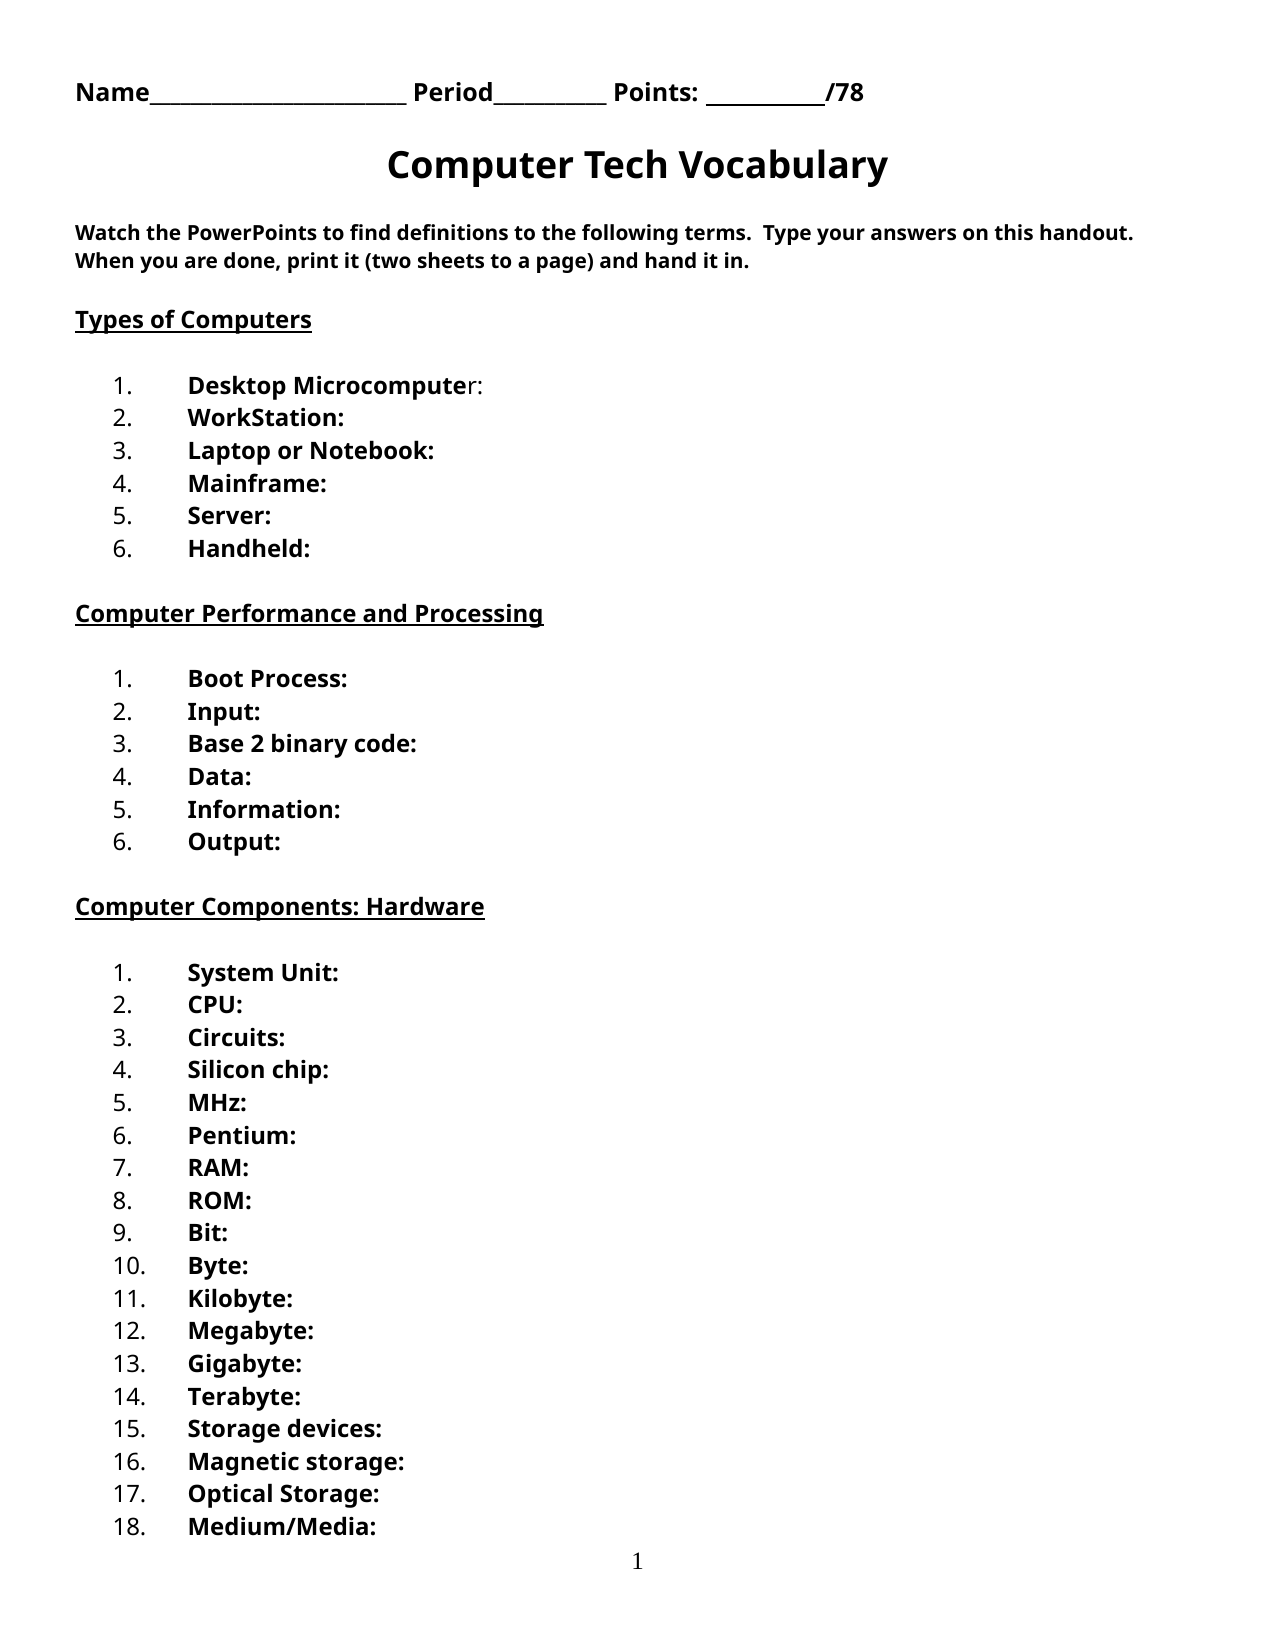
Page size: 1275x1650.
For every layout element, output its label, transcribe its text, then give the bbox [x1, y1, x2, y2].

list Mainframe: [112, 466, 1200, 499]
list Byte: [112, 1249, 1200, 1281]
list Medium/Media: [112, 1510, 1200, 1542]
list Circuits: [112, 1021, 1200, 1053]
list Handheld: [112, 532, 1200, 564]
list RAM: [112, 1151, 1200, 1184]
list Boot Process: [112, 662, 1200, 694]
list WorkStation: [112, 401, 1200, 434]
list Megabyte: [112, 1314, 1200, 1347]
list Terabyte: [112, 1379, 1200, 1412]
subtitle Types of Computers [75, 303, 1200, 336]
text Name_________________________ Period___________ Points: /78 [75, 75, 1200, 109]
list MHz: [112, 1086, 1200, 1118]
list Gigabyte: [112, 1347, 1200, 1379]
subtitle Computer Performance and Processing [75, 597, 1200, 629]
list Magnetic storage: [112, 1444, 1200, 1477]
subtitle Computer Components: Hardware [75, 890, 1200, 923]
list Information: [112, 792, 1200, 825]
text Computer Tech Vocabulary [75, 138, 1200, 189]
list Input: [112, 694, 1200, 727]
list Storage devices: [112, 1412, 1200, 1444]
list Kilobyte: [112, 1281, 1200, 1314]
list Desktop Microcomputer: [112, 368, 1200, 401]
list Base 2 binary code: [112, 727, 1200, 760]
list Laptop or Notebook: [112, 434, 1200, 466]
text Watch the PowerPoints to find definitions to the following terms. Type your answers on this handout. When you are done, print it (two sheets to a page) and hand it in. [75, 189, 1200, 303]
list Pentium: [112, 1118, 1200, 1151]
list Server: [112, 499, 1200, 532]
list Optical Storage: [112, 1477, 1200, 1510]
list CPU: [112, 988, 1200, 1021]
list Output: [112, 825, 1200, 858]
list Data: [112, 760, 1200, 792]
list Silicon chip: [112, 1053, 1200, 1086]
list System Unit: [112, 955, 1200, 988]
list Bit: [112, 1216, 1200, 1249]
list ROM: [112, 1184, 1200, 1216]
